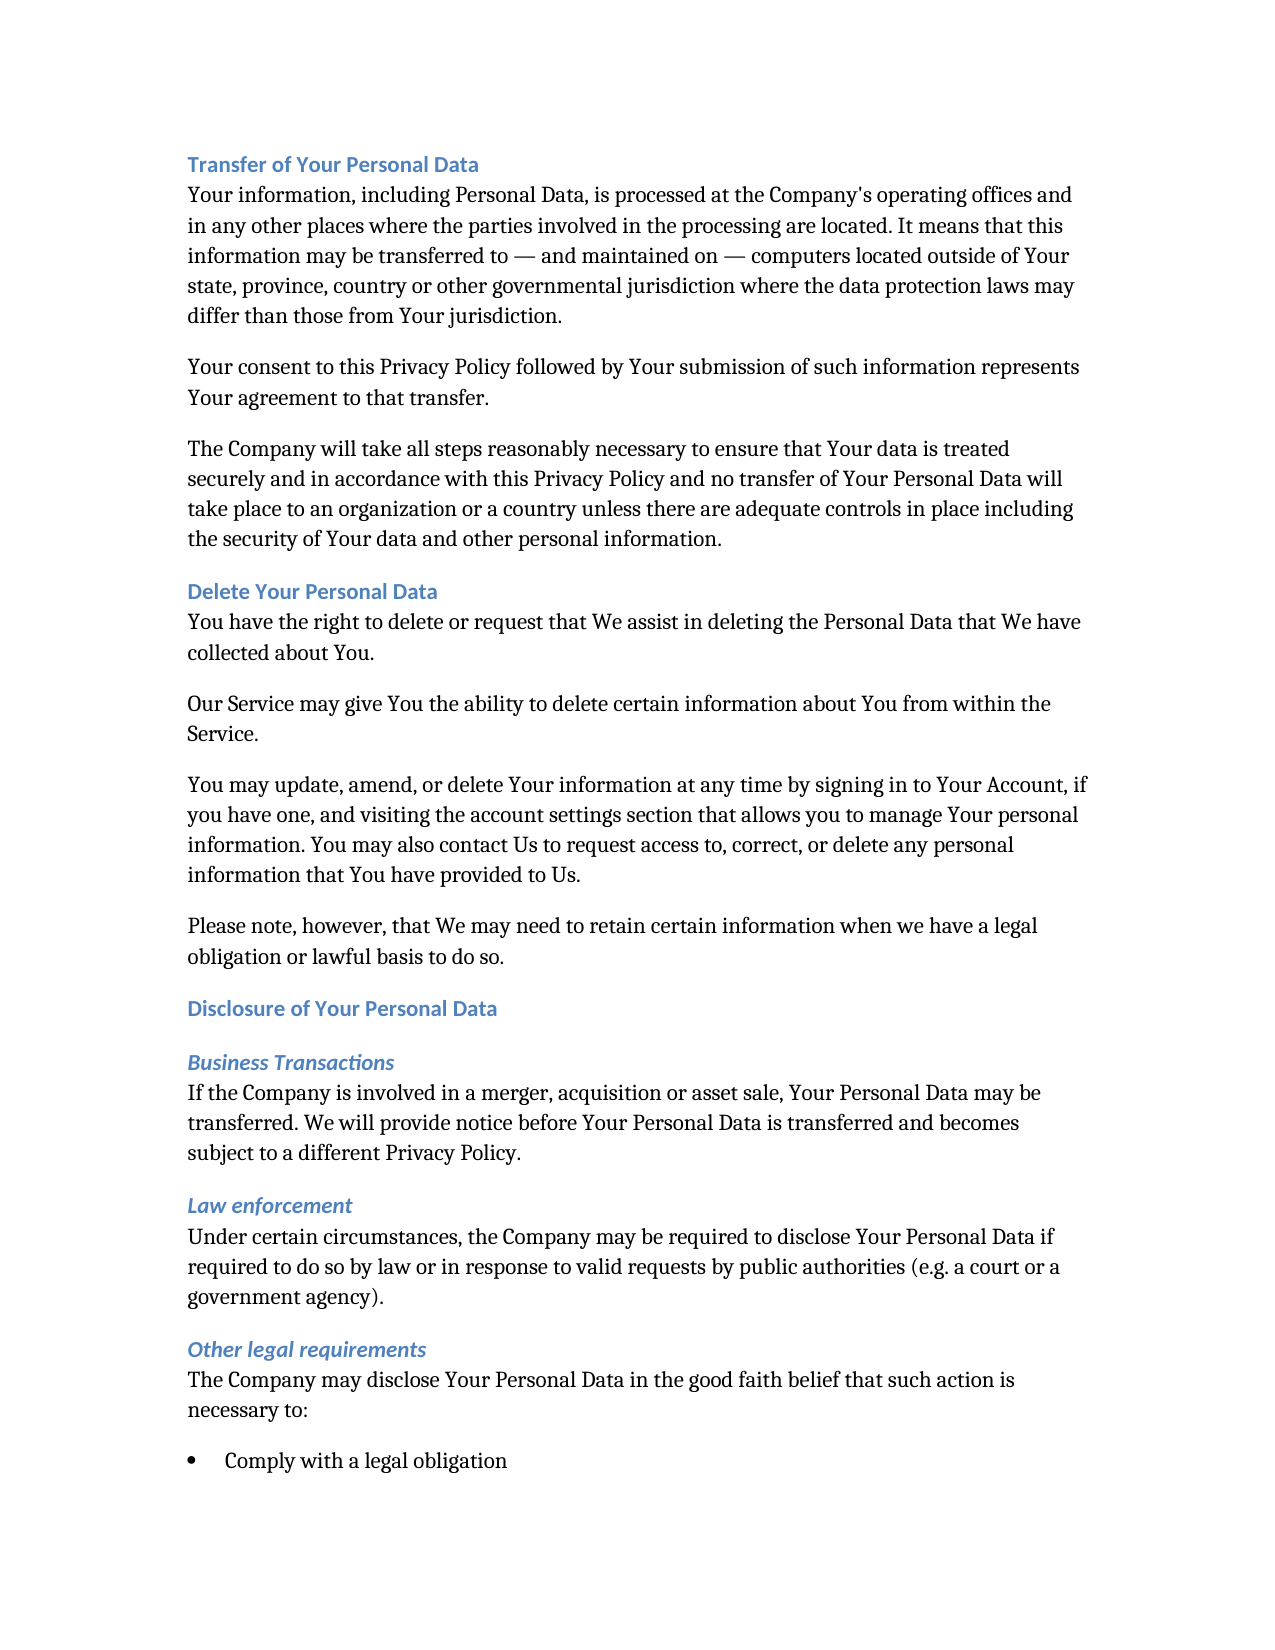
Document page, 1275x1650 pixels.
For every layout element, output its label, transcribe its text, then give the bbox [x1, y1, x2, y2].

text Please note, however, that We may need to retain certain information when we have a legal obligation or lawful basis to do so. [187, 913, 1087, 970]
text You may update, amend, or delete Your information at any time by signing in to Your Account, if you have one, and visiting the account settings section that allows you to manage Your personal information. You may also contact Us to request access to, correct, or delete any personal information that You have provided to Us. [187, 772, 1087, 889]
subtitle Disclosure of Your Personal Data [187, 994, 1087, 1023]
text The Company may disclose Your Personal Data in the good faith belief that such action is necessary to: [187, 1367, 1087, 1424]
text If the Company is involved in a merger, acquisition or asset sale, Your Personal Data may be transferred. We will provide notice before Your Personal Data is transferred and becomes subject to a different Privacy Policy. [187, 1080, 1087, 1167]
list Comply with a legal obligation [187, 1448, 1087, 1475]
text Our Service may give You the ability to delete certain information about You from within the Service. [187, 690, 1087, 747]
subtitle Transfer of Your Personal Data [187, 150, 1087, 178]
subtitle Other legal requirements [187, 1335, 1087, 1363]
text Under certain circumstances, the Company may be required to disclose Your Personal Data if required to do so by law or in response to valid requests by public authorities (e.g. a court or a government agency). [187, 1223, 1087, 1310]
text You have the right to delete or request that We assist in deleting the Personal Data that We have collected about You. [187, 609, 1087, 666]
text Your information, including Personal Data, is processed at the Company's operating offices and in any other places where the parties involved in the processing are located. It means that this information may be transferred to — and maintained on — computers located outside of Your state, province, country or other governmental jurisdiction where the data protection laws may differ than those from Your jurisdiction. [187, 182, 1087, 329]
text Your consent to this Privacy Policy followed by Your submission of such information represents Your agreement to that transfer. [187, 354, 1087, 411]
subtitle Business Transactions [187, 1048, 1087, 1076]
text The Company will take all steps reasonably necessary to ensure that Your data is treated securely and in accordance with this Privacy Policy and no transfer of Your Personal Data will take place to an organization or a country unless there are adequate controls in place including the security of Your data and other personal information. [187, 435, 1087, 552]
subtitle Delete Your Personal Data [187, 577, 1087, 605]
subtitle Law enforcement [187, 1191, 1087, 1219]
